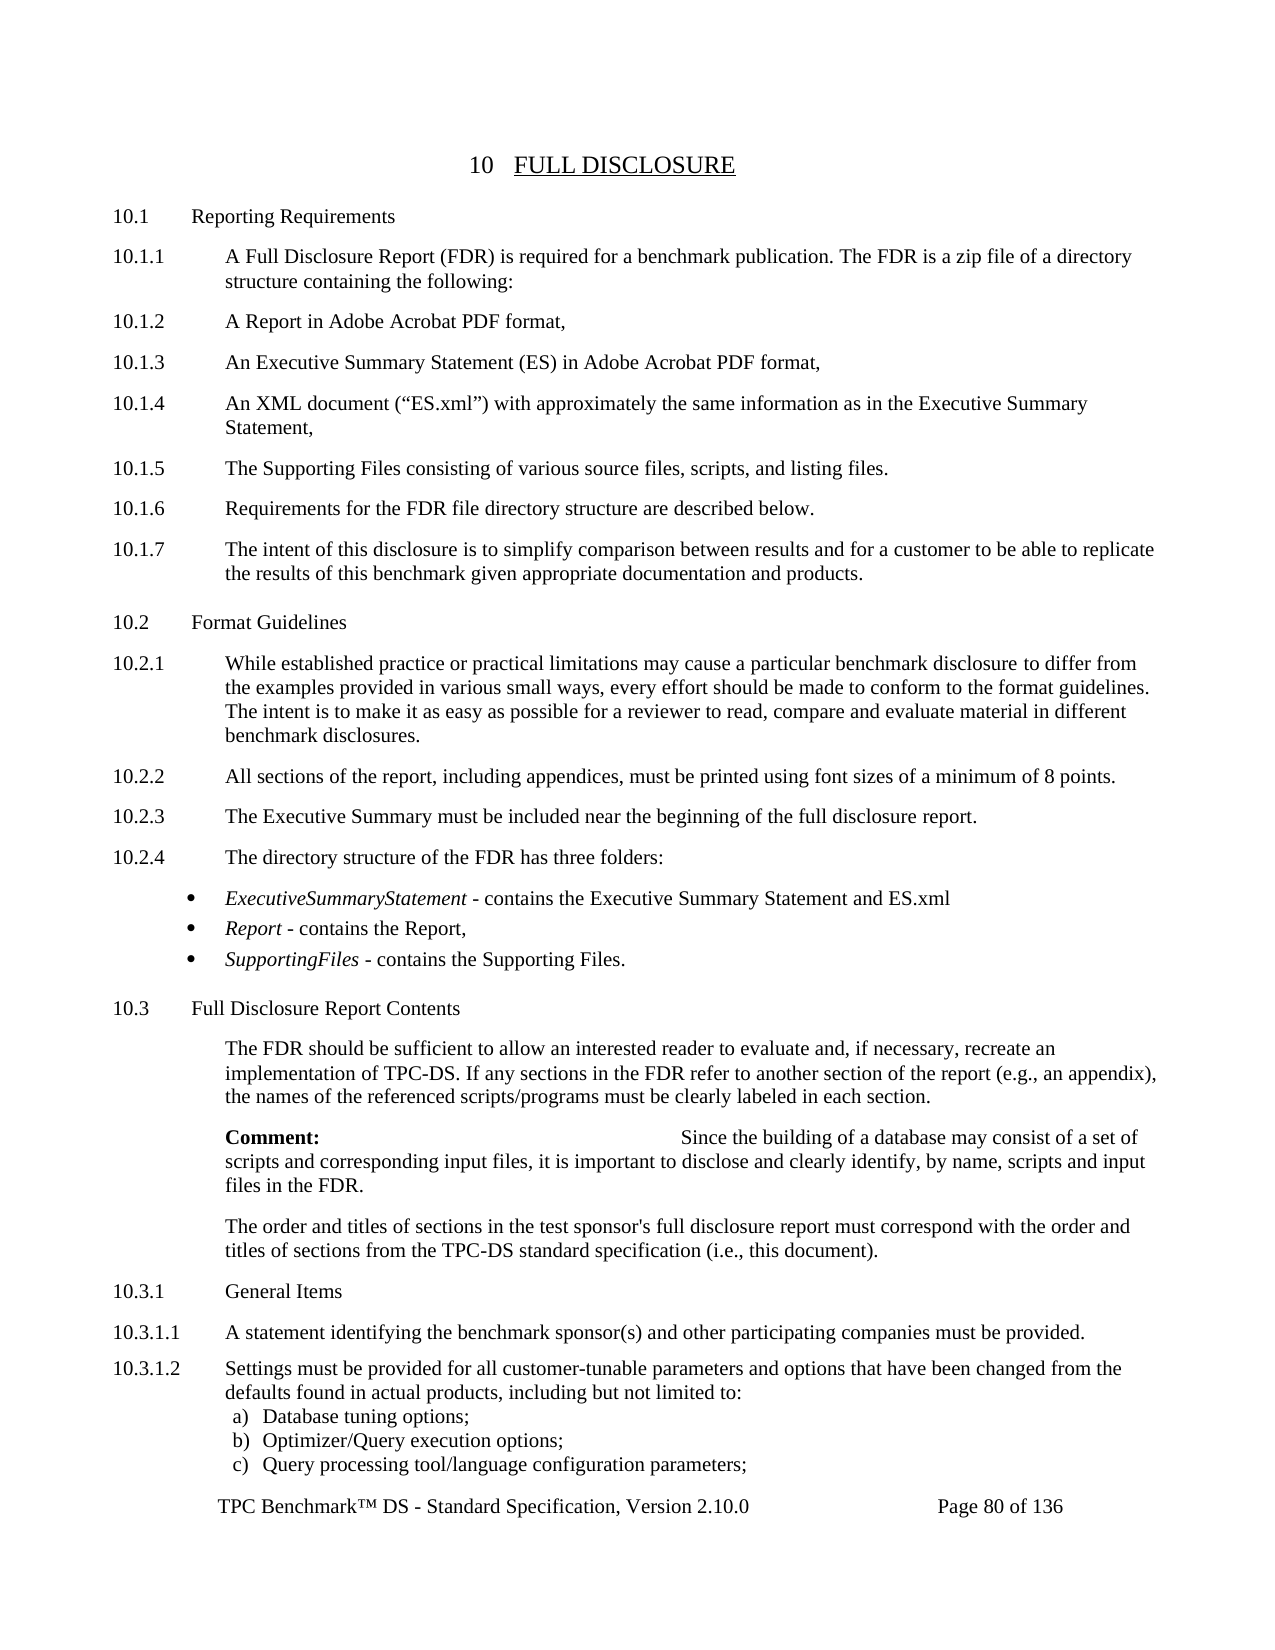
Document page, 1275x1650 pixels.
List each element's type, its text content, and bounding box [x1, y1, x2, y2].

text An Executive Summary Statement (ES) in Adobe Acrobat PDF format, [112, 350, 1162, 374]
text Full Disclosure Report Contents [112, 996, 1162, 1020]
text All sections of the report, including appendices, must be printed using font sizes of a minimum of 8 points. [112, 764, 1162, 788]
text A statement identifying the benchmark sponsor(s) and other participating companies must be provided. [112, 1319, 1162, 1344]
list Database tuning options; [232, 1404, 1162, 1428]
text Requirements for the FDR file directory structure are described below. [112, 496, 1162, 520]
subtitle FULL DISCLOSURE [469, 150, 1162, 179]
text A Full Disclosure Report (FDR) is required for a benchmark publication. The FDR is a zip file of a directory structure containing the following: [112, 244, 1162, 293]
text The Executive Summary must be included near the beginning of the full disclosure report. [112, 804, 1162, 828]
text Format Guidelines [112, 610, 1162, 634]
text While established practice or practical limitations may cause a particular benchmark disclosure to differ from the examples provided in various small ways, every effort should be made to conform to the format guidelines. The intent is to make it as easy as possible for a reviewer to read, compare and evaluate material in different benchmark disclosures. [112, 651, 1162, 747]
text Reporting Requirements [112, 204, 1162, 228]
text The directory structure of the FDR has three folders: [112, 845, 1162, 869]
text A Report in Adobe Acrobat PDF format, [112, 309, 1162, 333]
text Settings must be provided for all customer-tunable parameters and options that have been changed from the defaults found in actual products, including but not limited to: [112, 1356, 1162, 1404]
text The FDR should be sufficient to allow an interested reader to evaluate and, if necessary, recreate an implementation of TPC-DS. If any sections in the FDR refer to another section of the report (e.g., an appendix), the names of the referenced scripts/programs must be clearly labeled in each section. [225, 1036, 1162, 1108]
list Query processing tool/language configuration parameters; [232, 1452, 1162, 1476]
text General Items [112, 1279, 1162, 1303]
text The Supporting Files consisting of various source files, scripts, and listing files. [112, 456, 1162, 479]
list Report - contains the Report, [187, 916, 1162, 940]
text The order and titles of sections in the test sponsor's full disclosure report must correspond with the order and titles of sections from the TPC-DS standard specification (i.e., this document). [225, 1214, 1162, 1262]
text Since the building of a database may consist of a set of scripts and corresponding input files, it is important to disclose and clearly identify, by name, scripts and input files in the FDR. [225, 1125, 1162, 1197]
text An XML document (“ES.xml”) with approximately the same information as in the Executive Summary Statement, [112, 391, 1162, 439]
list SupportingFiles - contains the Supporting Files. [187, 947, 1162, 971]
list ExecutiveSummaryStatement - contains the Executive Summary Statement and ES.xml [187, 886, 1162, 910]
text The intent of this disclosure is to simplify comparison between results and for a customer to be able to replicate the results of this benchmark given appropriate documentation and products. [112, 537, 1162, 585]
list Optimizer/Query execution options; [232, 1428, 1162, 1452]
